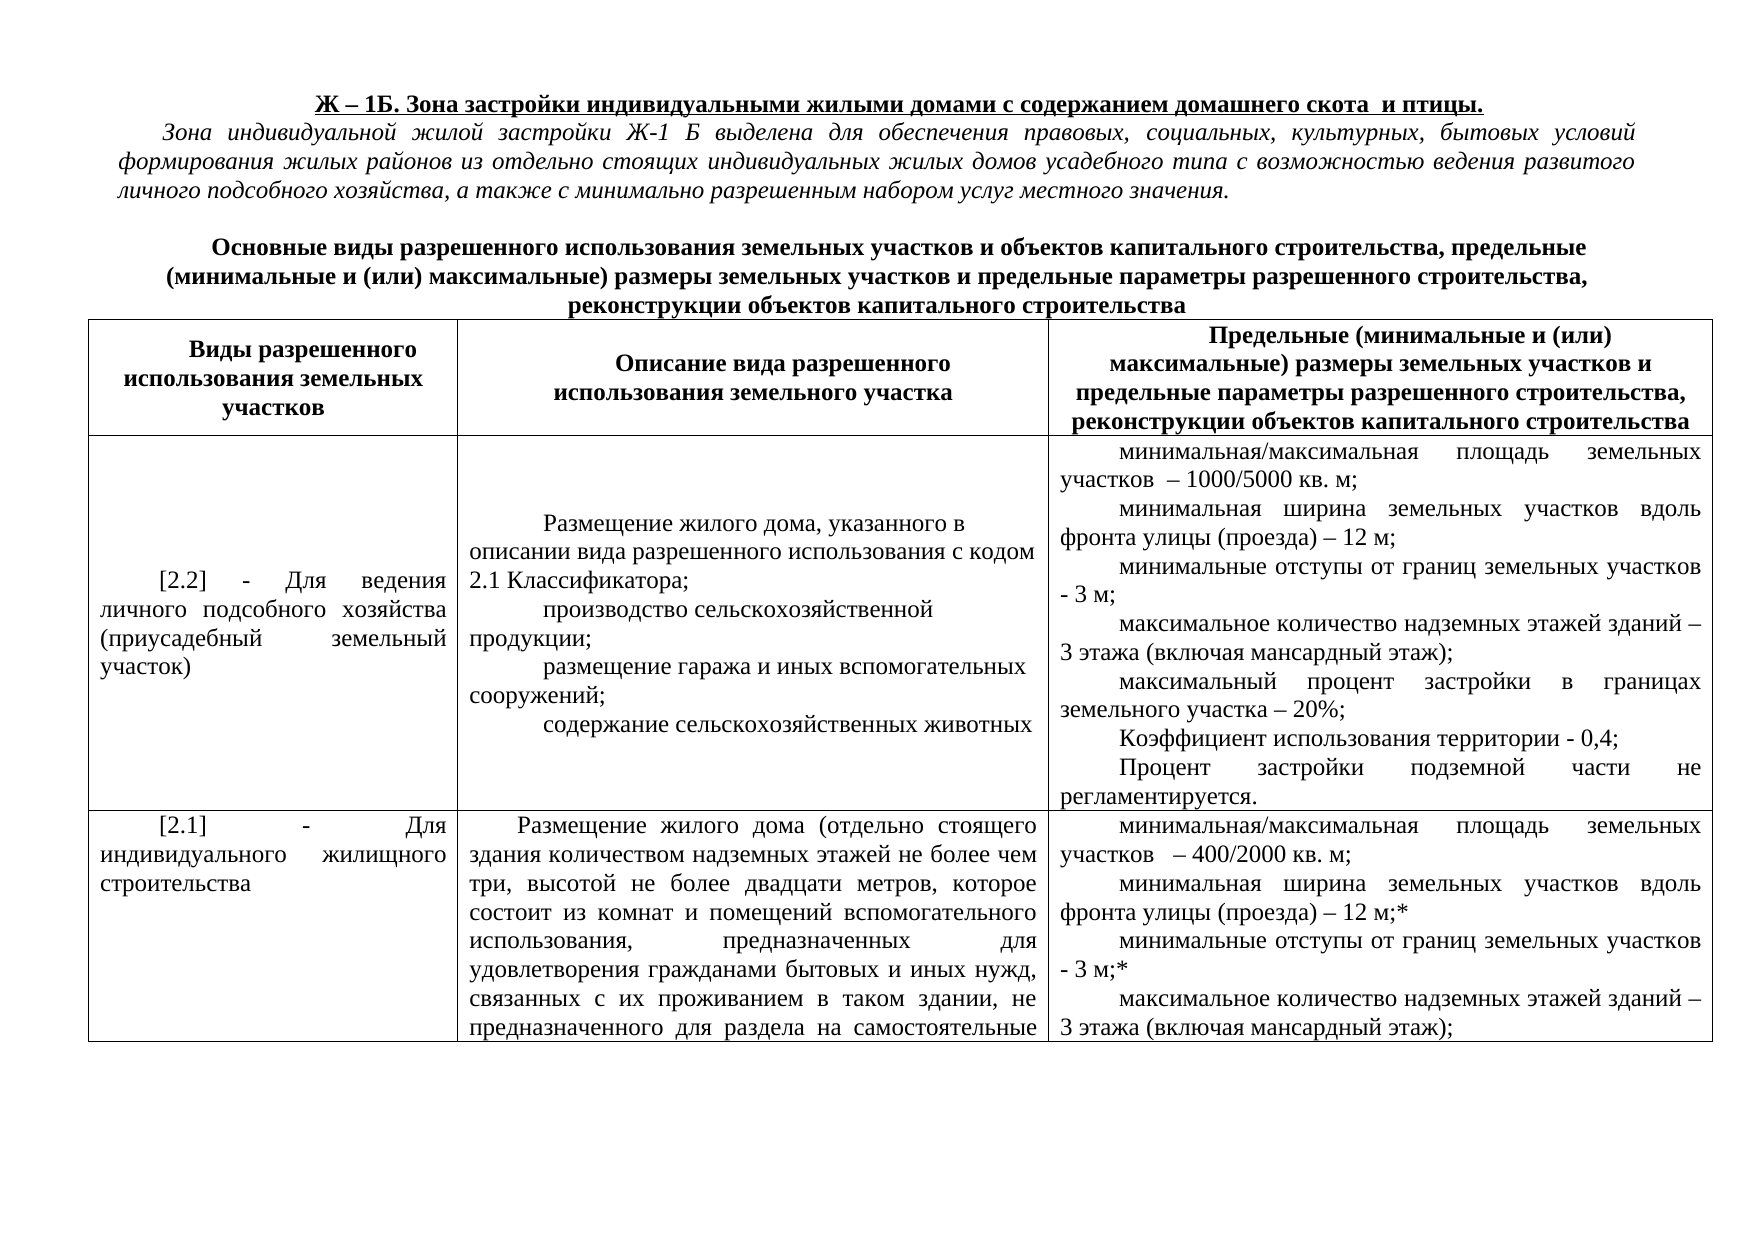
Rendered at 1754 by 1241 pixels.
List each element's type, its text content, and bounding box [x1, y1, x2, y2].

table_cell Размещение жилого дома, указанного в описании вида разрешенного использования с кодом 2.1 Классификатора; производство сельскохозяйственной продукции; размещение гаража и иных вспомогательных сооружений; содержание сельскохозяйственных животных [458, 436, 1048, 809]
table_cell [1049, 811, 1712, 1041]
table_header Предельные (минимальные и (или) максимальные) размеры земельных участков и предельные параметры разрешенного строительства, реконструкции объектов капитального строительства [1049, 320, 1712, 435]
text Основные виды разрешенного использования земельных участков и объектов капитального строительства, предельные (минимальные и (или) максимальные) размеры земельных участков и предельные параметры разрешенного строительства, реконструкции объектов капитального строительства [118, 232, 1636, 319]
table_header Виды разрешенного использования земельных участков [89, 320, 457, 435]
table_cell [2.2] - Для ведения личного подсобного хозяйства (приусадебный земельный участок) [89, 436, 457, 809]
text Зона индивидуальной жилой застройки Ж-1 Б выделена для обеспечения правовых, социальных, культурных, бытовых условий формирования жилых районов из отдельно стоящих индивидуальных жилых домов усадебного типа с возможностью ведения развитого личного подсобного хозяйства, а также с минимально разрешенным набором услуг местного значения. [118, 117, 1636, 204]
table_cell минимальная/максимальная площадь земельных участков – 1000/5000 кв. м; минимальная ширина земельных участков вдоль фронта улицы (проезда) – 12 м; минимальные отступы от границ земельных участков - 3 м; максимальное количество надземных этажей зданий – 3 этажа (включая мансардный этаж); максимальный процент застройки в границах земельного участка – 20%; Коэффициент использования территории - 0,4; Процент застройки подземной части не регламентируется. [1049, 436, 1712, 809]
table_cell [458, 811, 1048, 1041]
text Ж – 1Б. Зона застройки индивидуальными жилыми домами с содержанием домашнего скота и птицы. [118, 89, 1636, 117]
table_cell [89, 811, 457, 1041]
table_header Описание вида разрешенного использования земельного участка [458, 320, 1048, 435]
